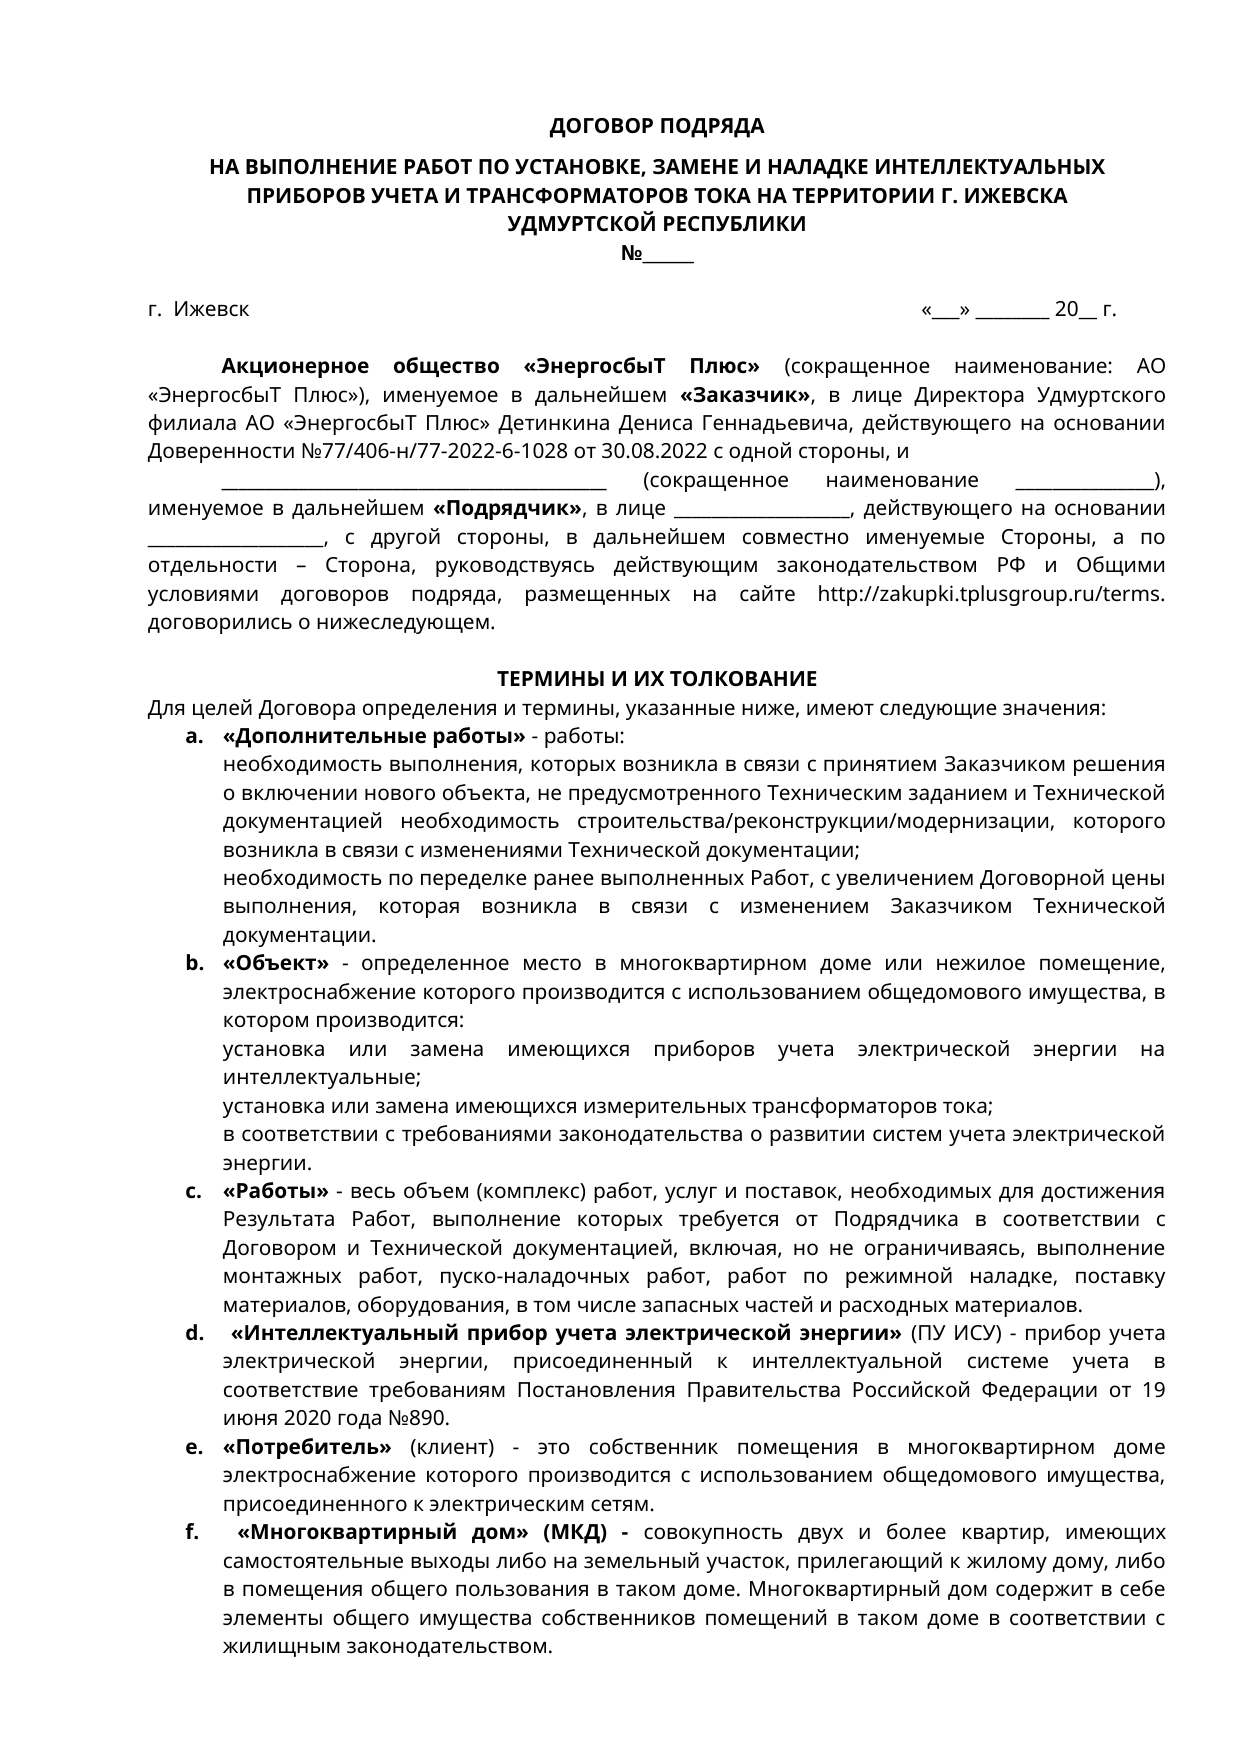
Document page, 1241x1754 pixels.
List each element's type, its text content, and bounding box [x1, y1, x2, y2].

text №______ [148, 238, 1167, 266]
list «Работы» - весь объем (комплекс) работ, услуг и поставок, необходимых для достижения Результата Работ, выполнение которых требуется от Подрядчика в соответствии с Договором и Технической документацией, включая, но не ограничиваясь, выполнение монтажных работ, пуско-наладочных работ, работ по режимной наладке, поставку материалов, оборудования, в том числе запасных частей и расходных материалов. [185, 1176, 1167, 1318]
subtitle Термины и их толкование [148, 664, 1167, 693]
text на ВЫПОЛНЕНИЕ РАБОТ по установке, замене и наладке интеллектуальных ПРИБОРОВ УЧЕТА и трансформаторов тока на ТЕРРИТОРИИ Г. ижевска [148, 152, 1167, 209]
list «Объект» - определенное место в многоквартирном доме или нежилое помещение, электроснабжение которого производится с использованием общедомового имущества, в котором производится: [185, 948, 1167, 1034]
list необходимость выполнения, которых возникла в связи с принятием Заказчиком решения о включении нового объекта, не предусмотренного Техническим заданием и Технической документацией необходимость строительства/реконструкции/модернизации, которого возникла в связи с изменениями Технической документации; [223, 749, 1167, 863]
list установка или замена имеющихся приборов учета электрической энергии на интеллектуальные; [223, 1034, 1167, 1091]
list «Потребитель» (клиент) - это собственник помещения в многоквартирном доме электроснабжение которого производится с использованием общедомового имущества, присоединенного к электрическим сетям. [185, 1432, 1167, 1517]
list установка или замена имеющихся измерительных трансформаторов тока; [223, 1091, 1167, 1119]
list «Интеллектуальный прибор учета электрической энергии» (ПУ ИСУ) - прибор учета электрической энергии, присоединенный к интеллектуальной системе учета в соответствие требованиям Постановления Правительства Российской Федерации от 19 июня 2020 года №890. [185, 1318, 1167, 1432]
text Для целей Договора определения и термины, указанные ниже, имеют следующие значения: [148, 693, 1167, 721]
list в соответствии с требованиями законодательства о развитии систем учета электрической энергии. [223, 1119, 1167, 1176]
text _____________________________________________ (сокращенное наименование _______________), именуемое в дальнейшем «Подрядчик», в лице ___________________, действующего на основании ___________________, с другой стороны, в дальнейшем совместно именуемые Стороны, а по отдельности – Сторона, руководствуясь действующим законодательством РФ и Общими условиями договоров подряда, размещенных на сайте http://zakupki.tplusgroup.ru/terms. договорились о нижеследующем. [148, 465, 1167, 636]
text г. Ижевск «___» ________ 20__ г. [148, 294, 1167, 323]
subtitle Договор подряда [148, 111, 1167, 140]
list необходимость по переделке ранее выполненных Работ, с увеличением Договорной цены выполнения, которая возникла в связи с изменением Заказчиком Технической документации. [223, 863, 1167, 948]
list «Многоквартирный дом» (МКД) - совокупность двух и более квартир, имеющих самостоятельные выходы либо на земельный участок, прилегающий к жилому дому, либо в помещения общего пользования в таком доме. Многоквартирный дом содержит в себе элементы общего имущества собственников помещений в таком доме в соответствии с жилищным законодательством. [185, 1517, 1167, 1659]
text УДМУРТСКОЙ Республики [148, 209, 1167, 238]
text Акционерное общество «ЭнергосбыТ Плюс» (сокращенное наименование: АО «ЭнергосбыТ Плюс»), именуемое в дальнейшем «Заказчик», в лице Директора Удмуртского филиала АО «ЭнергосбыТ Плюс» Детинкина Дениса Геннадьевича, действующего на основании Доверенности №77/406-н/77-2022-6-1028 от 30.08.2022 с одной стороны, и [148, 351, 1167, 465]
list «Дополнительные работы» - работы: [185, 721, 1167, 749]
